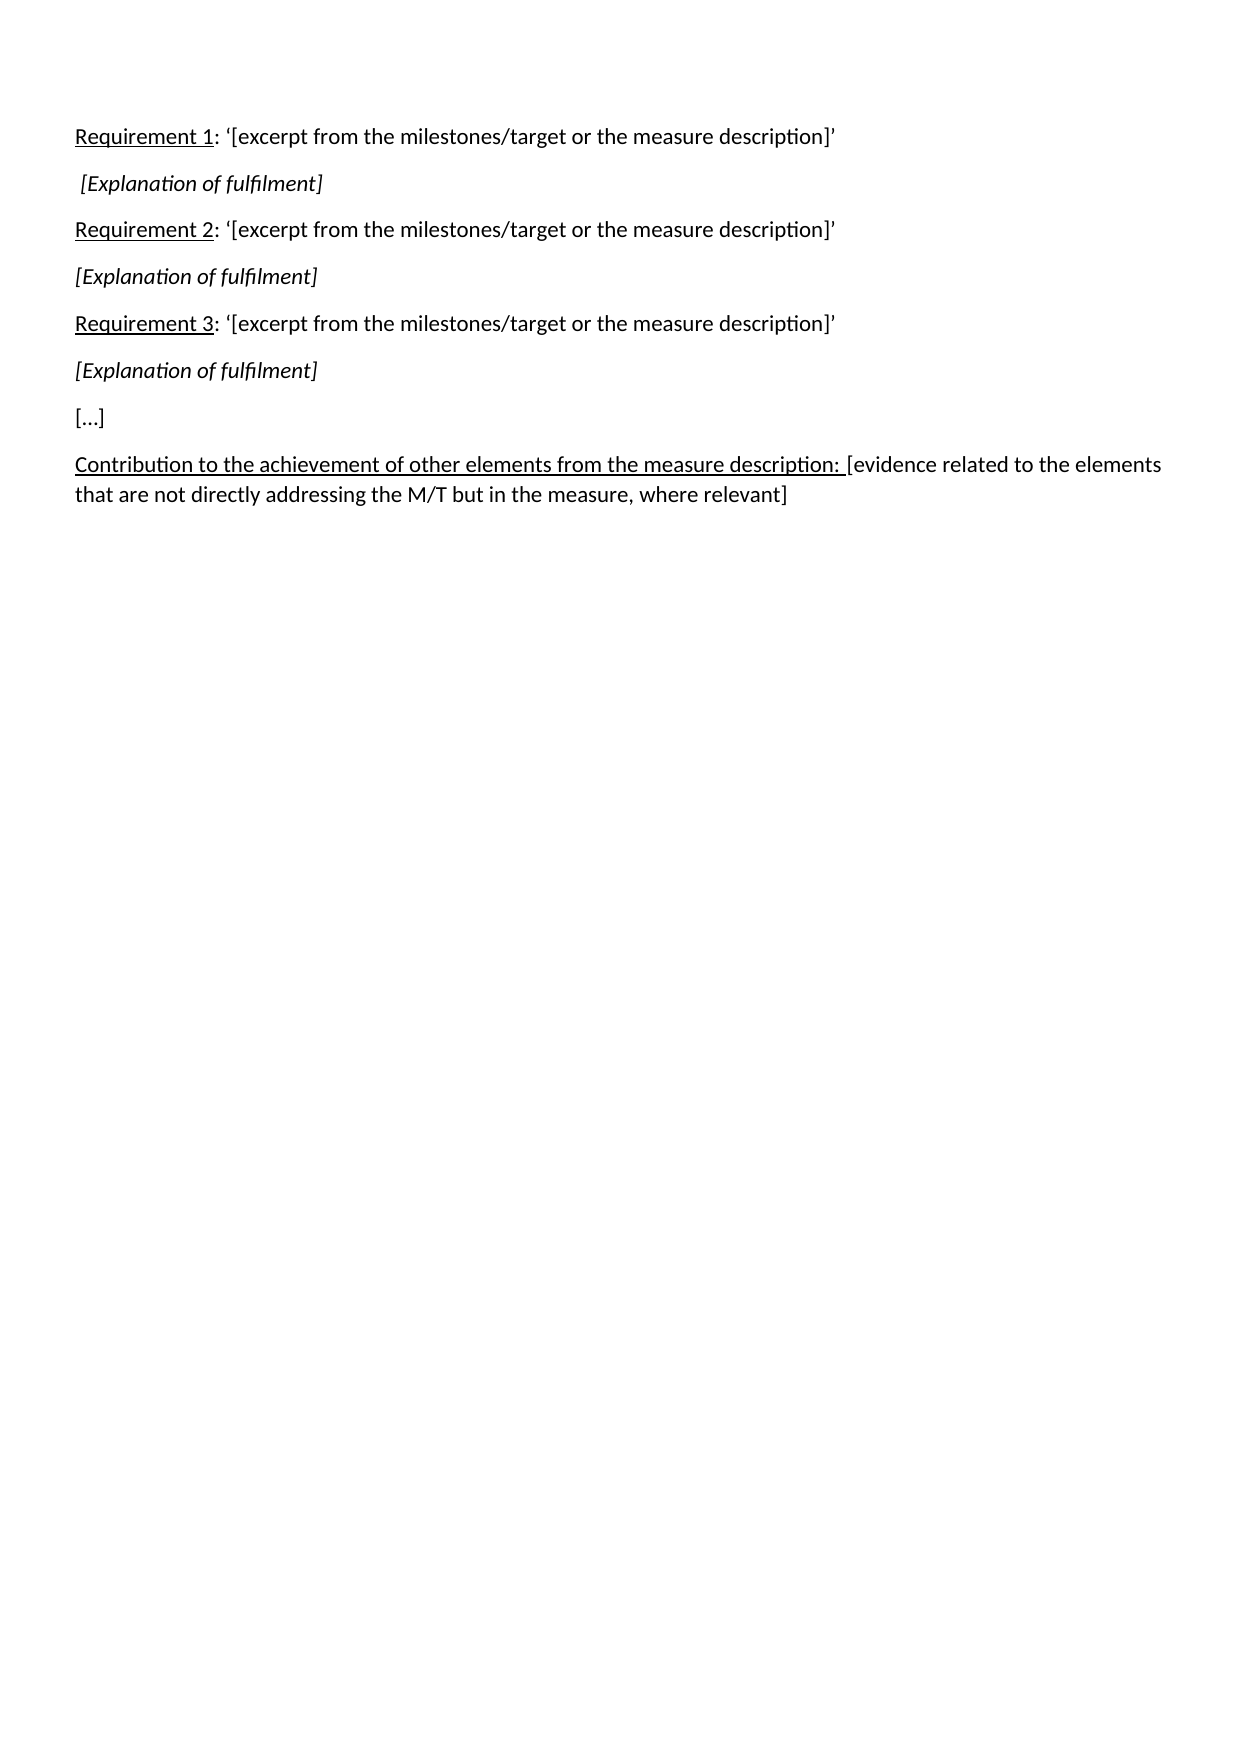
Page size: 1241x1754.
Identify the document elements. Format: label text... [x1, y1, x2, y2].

text [Explanation of fulfilment] [75, 356, 1165, 384]
text Requirement 3: ‘[excerpt from the milestones/target or the measure description]’ [75, 309, 1165, 337]
text Requirement 1: ‘[excerpt from the milestones/target or the measure description]’ [75, 122, 1165, 150]
text Requirement 2: ‘[excerpt from the milestones/target or the measure description]’ [75, 216, 1165, 244]
text [Explanation of fulfilment] [75, 169, 1165, 197]
text […] [75, 403, 1165, 431]
text [Explanation of fulfilment] [75, 262, 1165, 291]
text Contribution to the achievement of other elements from the measure description: [evidence related to the elements that are not directly addressing the M/T but in the measure, where relevant] [75, 450, 1165, 508]
